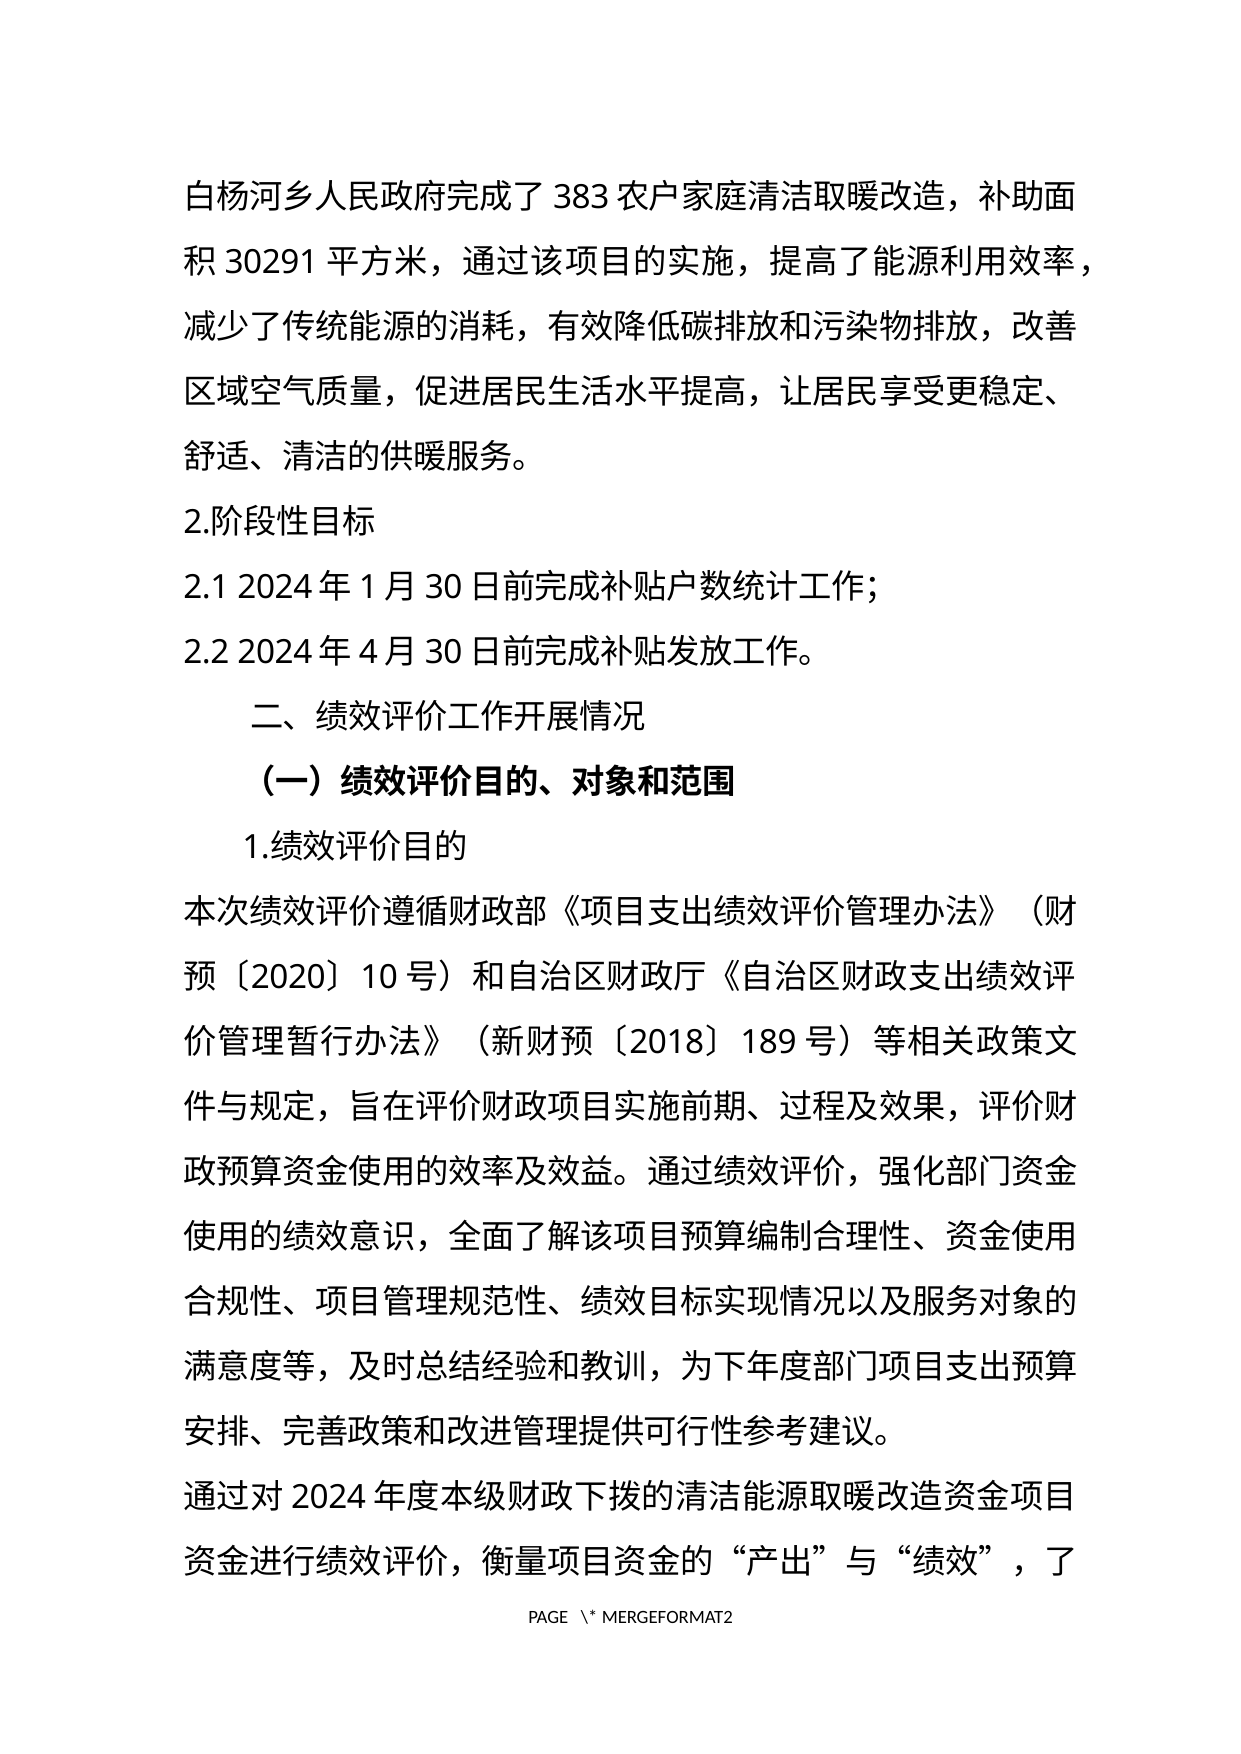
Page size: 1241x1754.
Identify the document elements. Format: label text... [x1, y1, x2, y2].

text （一）绩效评价目的、对象和范围 [183, 747, 1078, 812]
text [183, 812, 1078, 1592]
text 二、绩效评价工作开展情况 [183, 682, 1078, 747]
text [183, 162, 1078, 682]
